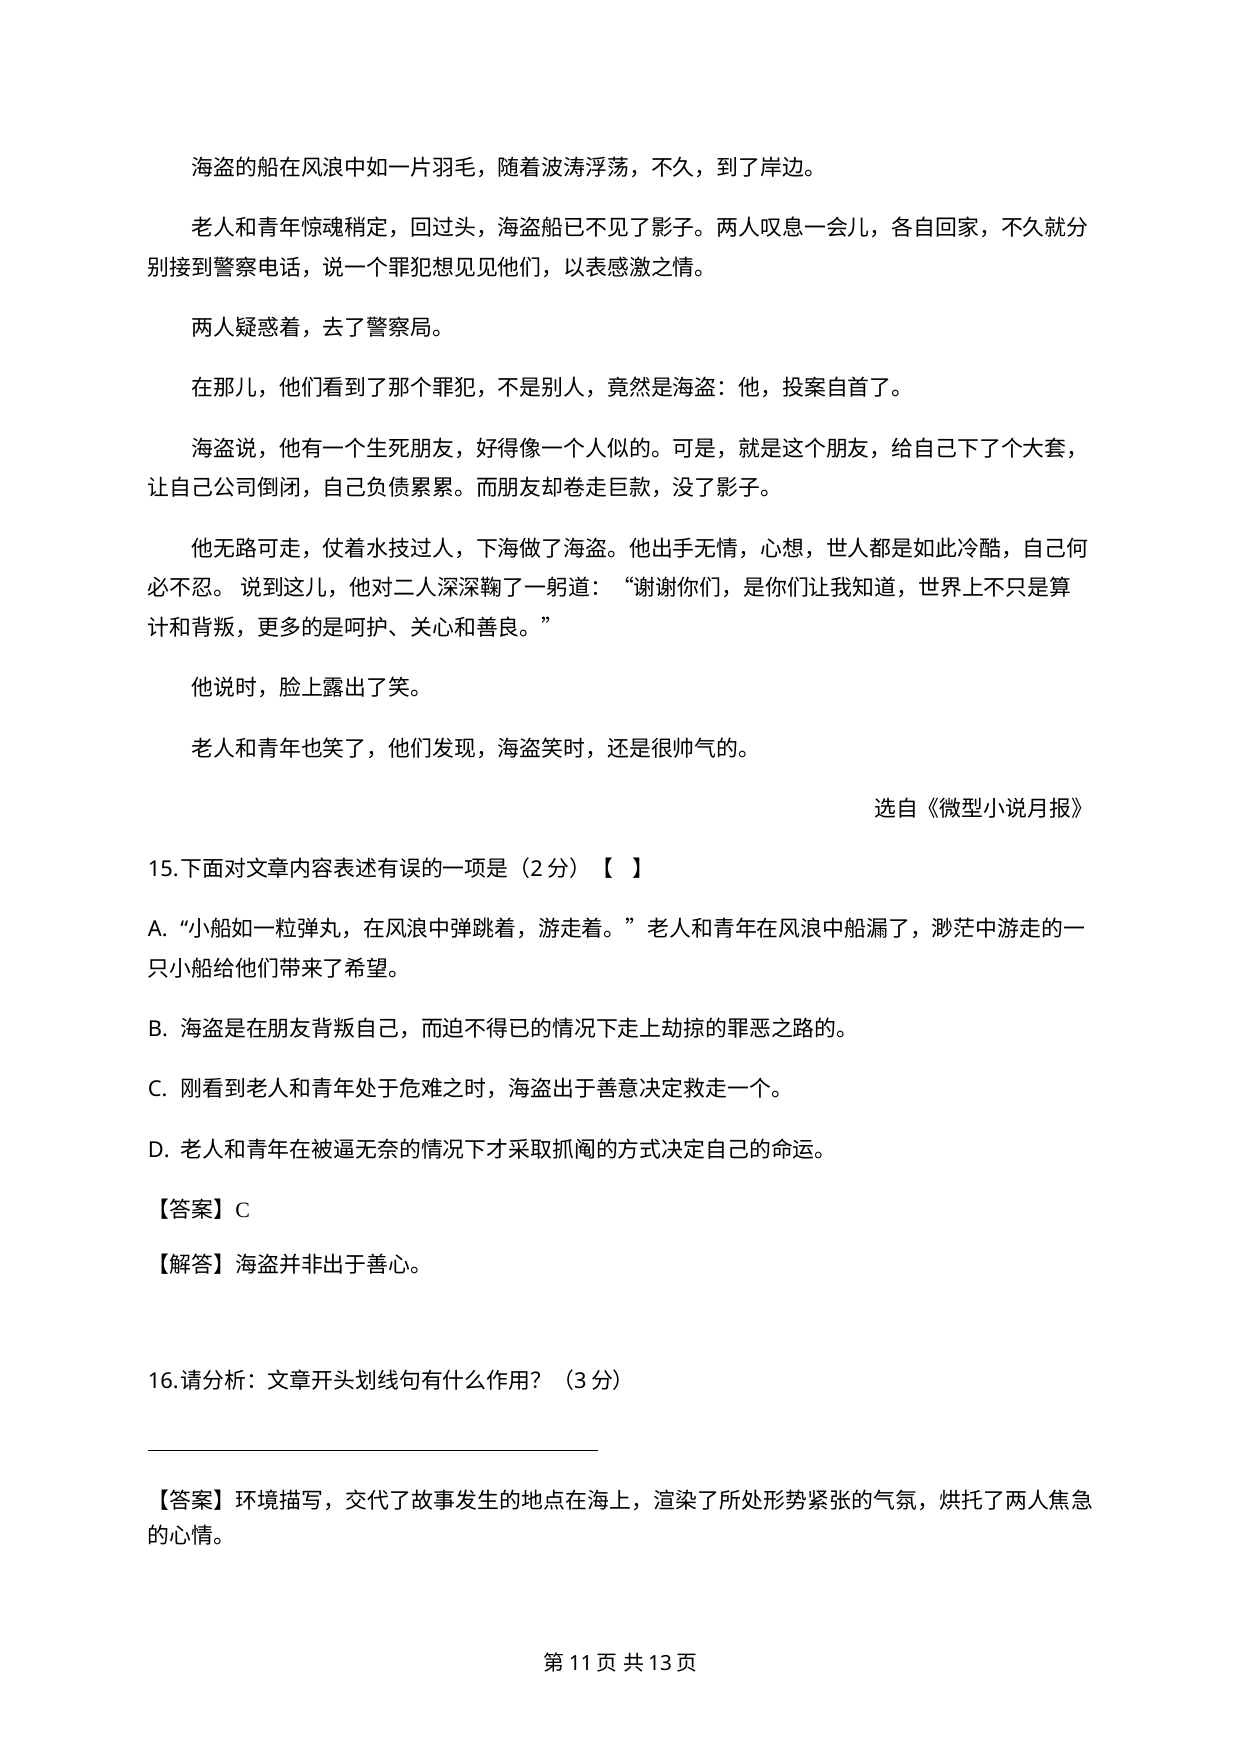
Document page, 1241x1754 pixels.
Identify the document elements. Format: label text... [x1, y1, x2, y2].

list 老人和青年惊魂稍定，回过头，海盗船已不见了影子。两人叹息一会儿，各自回家，不久就分别接到警察电话，说一个罪犯想见见他们，以表感激之情。 [148, 209, 1093, 283]
list 老人和青年在被逼无奈的情况下才采取抓阄的方式决定自己的命运。 [148, 1130, 1093, 1165]
list 【解答】海盗并非出于善心。 [148, 1246, 1093, 1281]
list 【答案】环境描写，交代了故事发生的地点在海上，渲染了所处形势紧张的气氛，烘托了两人焦急的心情。 [148, 1481, 1093, 1551]
list 两人疑惑着，去了警察局。 [148, 309, 1093, 343]
list 请分析：文章开头划线句有什么作用？（3分） [148, 1361, 1093, 1396]
list 海盗的船在风浪中如一片羽毛，随着波涛浮荡，不久，到了岸边。 [148, 148, 1093, 183]
list 在那儿，他们看到了那个罪犯，不是别人，竟然是海盗：他，投案自首了。 [148, 369, 1093, 404]
list 下面对文章内容表述有误的一项是（2分）【 】 [148, 849, 1093, 884]
list “小船如一粒弹丸，在风浪中弹跳着，游走着。”老人和青年在风浪中船漏了，渺茫中游走的一只小船给他们带来了希望。 [148, 910, 1093, 984]
list 【答案】C [148, 1190, 1093, 1225]
list 他无路可走，仗着水技过人，下海做了海盗。他出手无情，心想，世人都是如此冷酷，自己何必不忍。 说到这儿，他对二人深深鞠了一躬道：“谢谢你们，是你们让我知道，世界上不只是算计和背叛，更多的是呵护、关心和善良。” [148, 529, 1093, 643]
list 他说时，脸上露出了笑。 [148, 669, 1093, 704]
list 老人和青年也笑了，他们发现，海盗笑时，还是很帅气的。 [148, 729, 1093, 764]
list 海盗是在朋友背叛自己，而迫不得已的情况下走上劫掠的罪恶之路的。 [148, 1010, 1093, 1044]
list 选自《微型小说月报》 [148, 789, 1093, 824]
list 刚看到老人和青年处于危难之时，海盗出于善意决定救走一个。 [148, 1070, 1093, 1105]
list 海盗说，他有一个生死朋友，好得像一个人似的。可是，就是这个朋友，给自己下了个大套，让自己公司倒闭，自己负债累累。而朋友却卷走巨款，没了影子。 [148, 429, 1093, 504]
